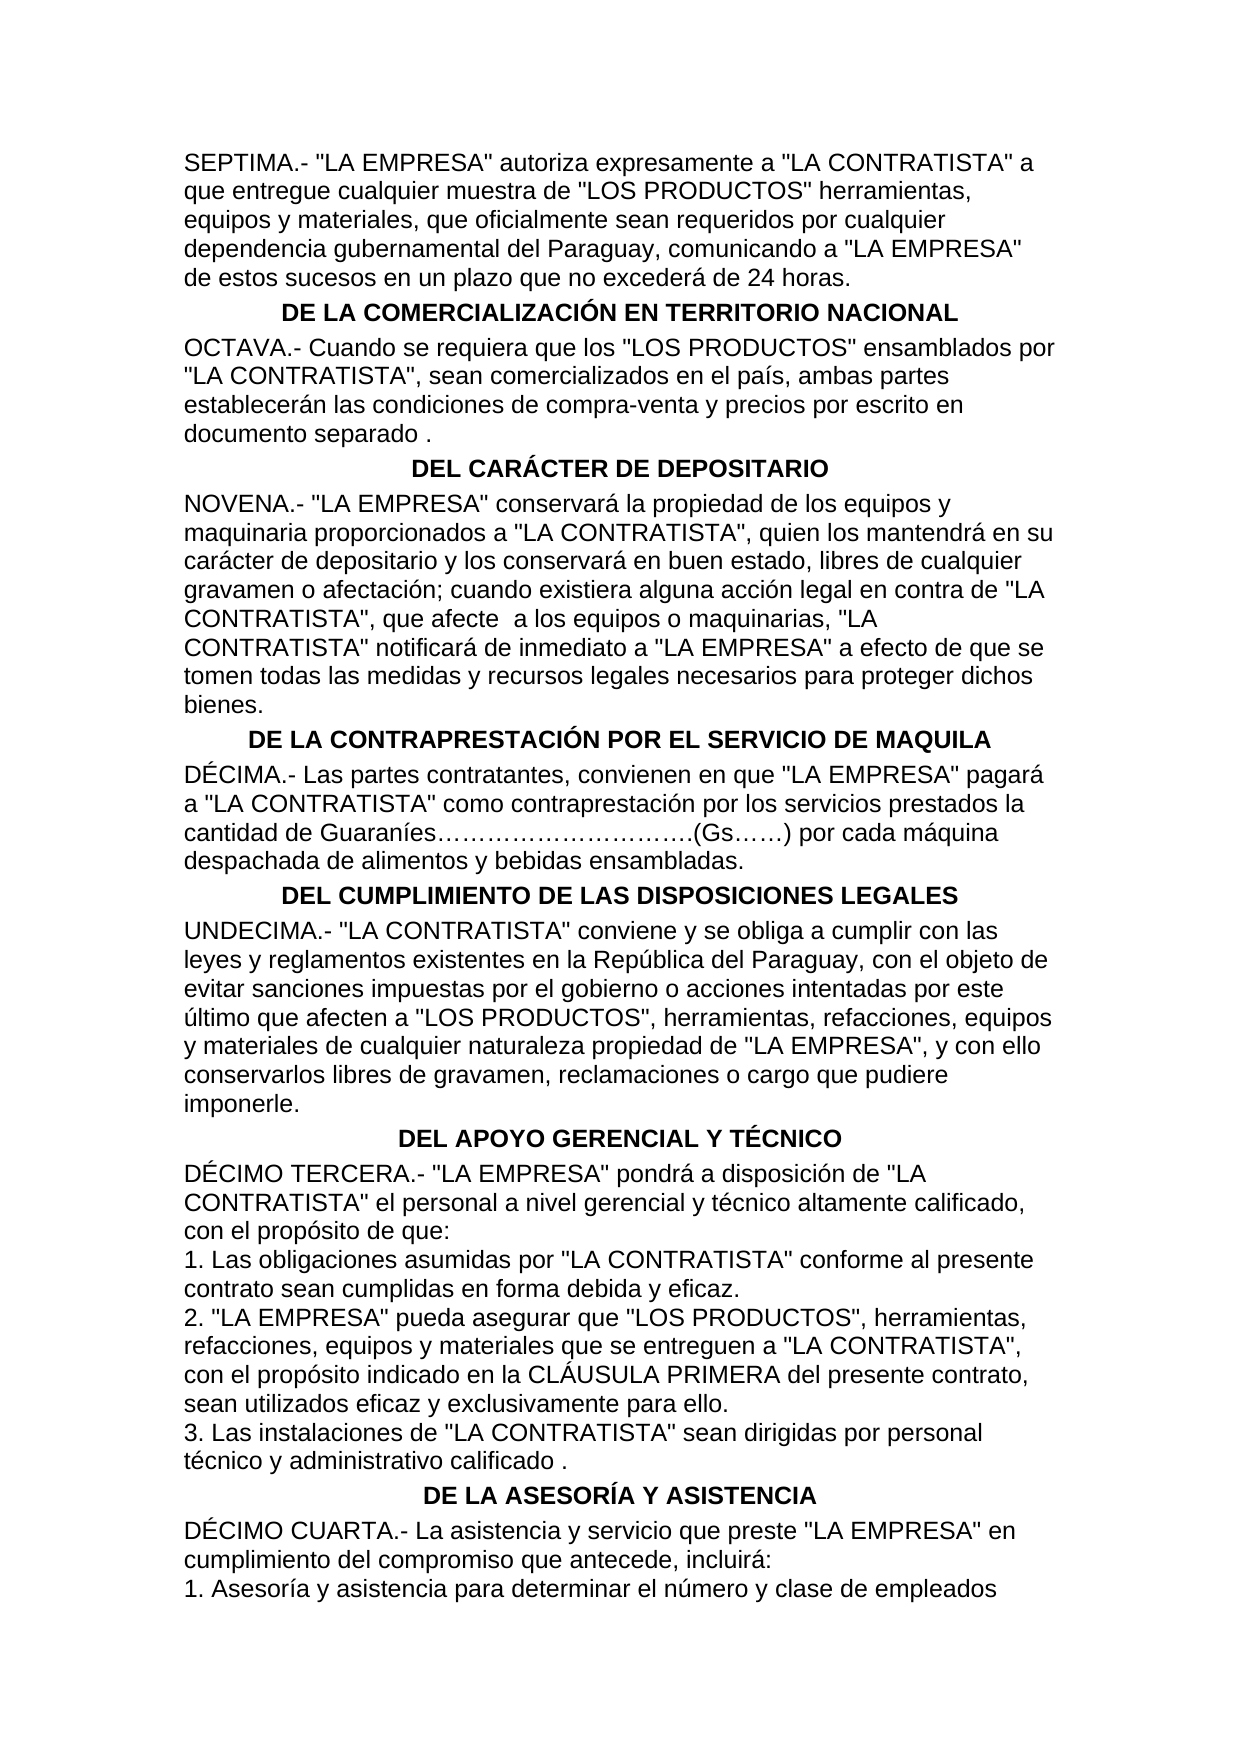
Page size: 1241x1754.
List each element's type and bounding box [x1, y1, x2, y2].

table_cell [177, 148, 1063, 1603]
